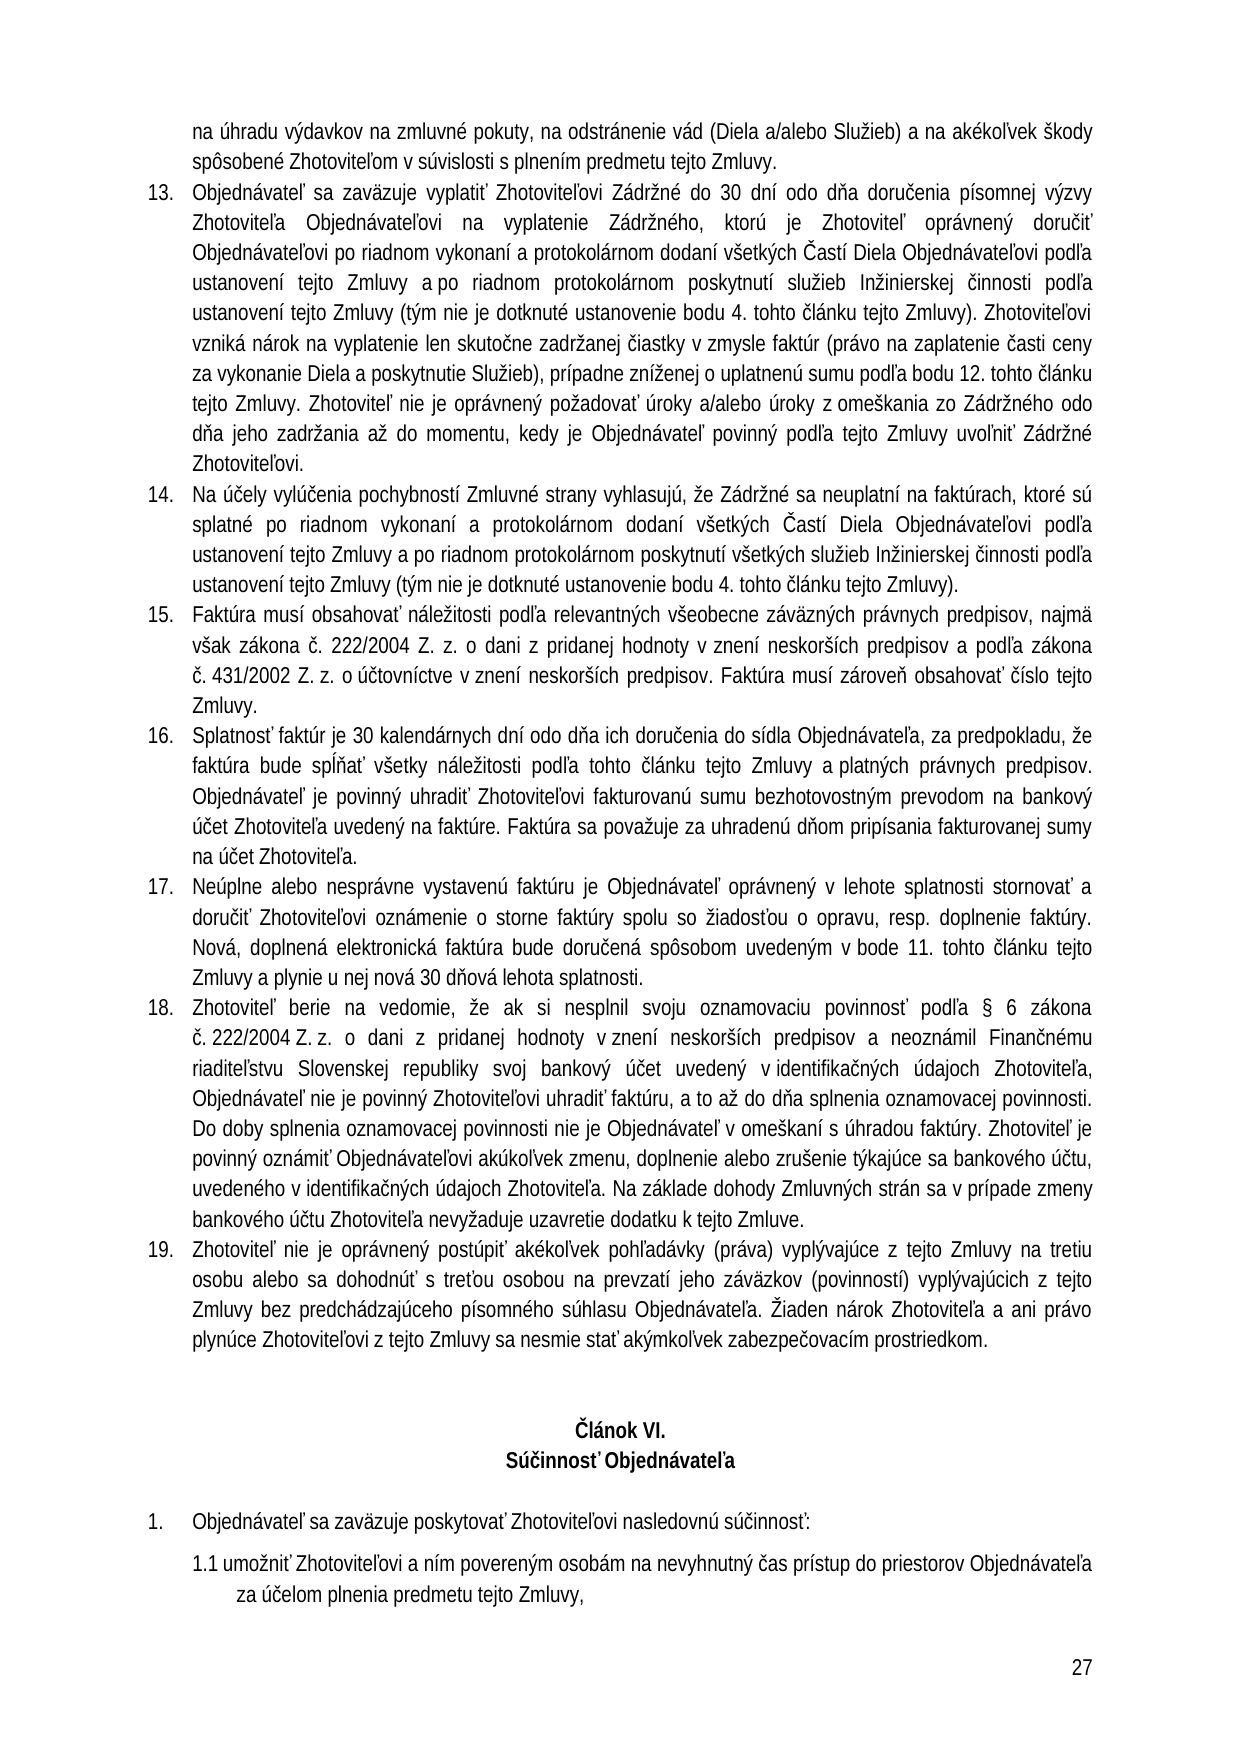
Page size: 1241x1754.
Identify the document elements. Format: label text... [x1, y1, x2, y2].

list Objednávateľ sa zaväzuje vyplatiť Zhotoviteľovi Zádržné do 30 dní odo dňa doručenia písomnej výzvy Zhotoviteľa Objednávateľovi na vyplatenie Zádržného, ktorú je Zhotoviteľ oprávnený doručiť Objednávateľovi po riadnom vykonaní a protokolárnom dodaní všetkých Častí Diela Objednávateľovi podľa ustanovení tejto Zmluvy a po riadnom protokolárnom poskytnutí služieb Inžinierskej činnosti podľa ustanovení tejto Zmluvy (tým nie je dotknuté ustanovenie bodu 4. tohto článku tejto Zmluvy). Zhotoviteľovi vzniká nárok na vyplatenie len skutočne zadržanej čiastky v zmysle faktúr (právo na zaplatenie časti ceny za vykonanie Diela a poskytnutie Služieb), prípadne zníženej o uplatnenú sumu podľa bodu 12. tohto článku tejto Zmluvy. Zhotoviteľ nie je oprávnený požadovať úroky a/alebo úroky z omeškania zo Zádržného odo dňa jeho zadržania až do momentu, kedy je Objednávateľ povinný podľa tejto Zmluvy uvoľniť Zádržné Zhotoviteľovi. [148, 178, 1092, 477]
text Súčinnosť Objednávateľa [148, 1447, 1092, 1474]
list Zhotoviteľ berie na vedomie, že ak si nesplnil svoju oznamovaciu povinnosť podľa § 6 zákona č. 222/2004 Z. z. o dani z pridanej hodnoty v znení neskorších predpisov a neoznámil Finančnému riaditeľstvu Slovenskej republiky svoj bankový účet uvedený v identifikačných údajoch Zhotoviteľa, Objednávateľ nie je povinný Zhotoviteľovi uhradiť faktúru, a to až do dňa splnenia oznamovacej povinnosti. Do doby splnenia oznamovacej povinnosti nie je Objednávateľ v omeškaní s úhradou faktúry. Zhotoviteľ je povinný oznámiť Objednávateľovi akúkoľvek zmenu, doplnenie alebo zrušenie týkajúce sa bankového účtu, uvedeného v identifikačných údajoch Zhotoviteľa. Na základe dohody Zmluvných strán sa v prípade zmeny bankového účtu Zhotoviteľa nevyžaduje uzavretie dodatku k tejto Zmluve. [148, 994, 1092, 1232]
list Objednávateľ sa zaväzuje poskytovať Zhotoviteľovi nasledovnú súčinnosť: [148, 1508, 1092, 1534]
list Neúplne alebo nesprávne vystavenú faktúru je Objednávateľ oprávnený v lehote splatnosti stornovať a doručiť Zhotoviteľovi oznámenie o storne faktúry spolu so žiadosťou o opravu, resp. doplnenie faktúry. Nová, doplnená elektronická faktúra bude doručená spôsobom uvedeným v bode 11. tohto článku tejto Zmluvy a plynie u nej nová 30 dňová lehota splatnosti. [148, 873, 1092, 990]
list Splatnosť faktúr je 30 kalendárnych dní odo dňa ich doručenia do sídla Objednávateľa, za predpokladu, že faktúra bude spĺňať všetky náležitosti podľa tohto článku tejto Zmluvy a platných právnych predpisov. Objednávateľ je povinný uhradiť Zhotoviteľovi fakturovanú sumu bezhotovostným prevodom na bankový účet Zhotoviteľa uvedený na faktúre. Faktúra sa považuje za uhradenú dňom pripísania fakturovanej sumy na účet Zhotoviteľa. [148, 722, 1092, 869]
list umožniť Zhotoviteľovi a ním povereným osobám na nevyhnutný čas prístup do priestorov Objednávateľa za účelom plnenia predmetu tejto Zmluvy, [192, 1550, 1092, 1607]
list Faktúra musí obsahovať náležitosti podľa relevantných všeobecne záväzných právnych predpisov, najmä však zákona č. 222/2004 Z. z. o dani z pridanej hodnoty v znení neskorších predpisov a podľa zákona č. 431/2002 Z. z. o účtovníctve v znení neskorších predpisov. Faktúra musí zároveň obsahovať číslo tejto Zmluvy. [148, 601, 1092, 718]
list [148, 118, 1092, 175]
text Článok VI. [148, 1417, 1092, 1443]
list Na účely vylúčenia pochybností Zmluvné strany vyhlasujú, že Zádržné sa neuplatní na faktúrach, ktoré sú splatné po riadnom vykonaní a protokolárnom dodaní všetkých Častí Diela Objednávateľovi podľa ustanovení tejto Zmluvy a po riadnom protokolárnom poskytnutí všetkých služieb Inžinierskej činnosti podľa ustanovení tejto Zmluvy (tým nie je dotknuté ustanovenie bodu 4. tohto článku tejto Zmluvy). [148, 481, 1092, 598]
list Zhotoviteľ nie je oprávnený postúpiť akékoľvek pohľadávky (práva) vyplývajúce z tejto Zmluvy na tretiu osobu alebo sa dohodnúť s treťou osobou na prevzatí jeho záväzkov (povinností) vyplývajúcich z tejto Zmluvy bez predchádzajúceho písomného súhlasu Objednávateľa. Žiaden nárok Zhotoviteľa a ani právo plynúce Zhotoviteľovi z tejto Zmluvy sa nesmie stať akýmkoľvek zabezpečovacím prostriedkom. [148, 1236, 1092, 1353]
